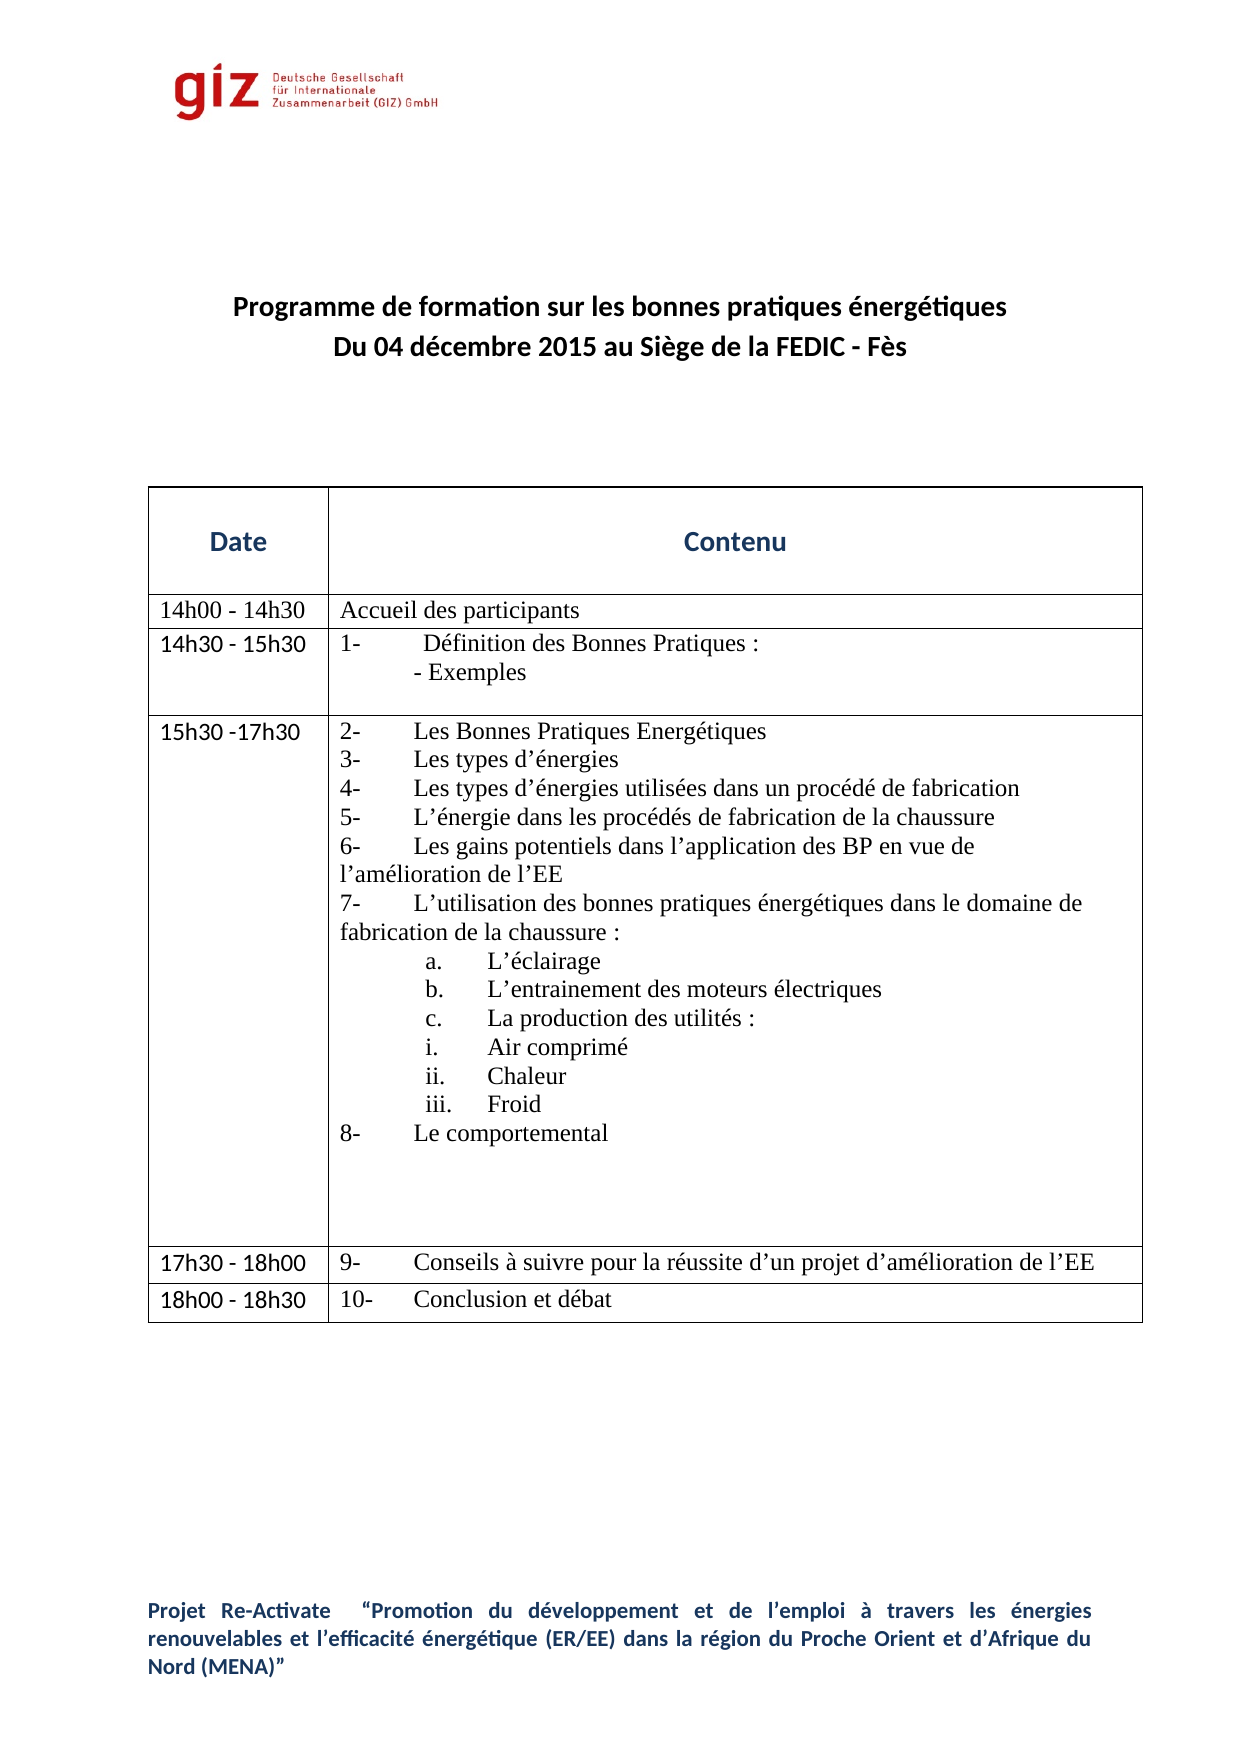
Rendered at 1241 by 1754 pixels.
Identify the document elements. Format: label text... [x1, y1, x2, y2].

picture [147, 31, 481, 148]
table_cell 1- Définition des Bonnes Pratiques : - Exemples [329, 629, 1142, 715]
table_header Contenu [329, 488, 1142, 594]
table_cell 17h30 - 18h00 [149, 1247, 328, 1283]
table_cell 2- Les Bonnes Pratiques Energétiques 3- Les types d’énergies 4- Les types d’énergies utilisées dans un procédé de fabrication 5- L’énergie dans les procédés de fabrication de la chaussure 6- Les gains potentiels dans l’application des BP en vue de l’amélioration de l’EE 7- L’utilisation des bonnes pratiques énergétiques dans le domaine de fabrication de la chaussure : a. L’éclairage b. L’entrainement des moteurs électriques c. La production des utilités : i. Air comprimé ii. Chaleur iii. Froid 8- Le comportemental [329, 716, 1142, 1246]
table_cell 9- Conseils à suivre pour la réussite d’un projet d’amélioration de l’EE [329, 1247, 1142, 1283]
table_header Date [149, 488, 328, 594]
table_cell 18h00 - 18h30 [149, 1284, 328, 1322]
text Programme de formation sur les bonnes pratiques énergétiques [148, 288, 1093, 323]
table_cell 15h30 -17h30 [149, 716, 328, 1246]
table_cell 14h00 - 14h30 [149, 595, 328, 627]
table_cell 14h30 - 15h30 [149, 629, 328, 715]
text Du 04 décembre 2015 au Siège de la FEDIC - Fès [148, 328, 1093, 364]
table_cell Accueil des participants [329, 595, 1142, 627]
table_cell 10- Conclusion et débat [329, 1284, 1142, 1322]
